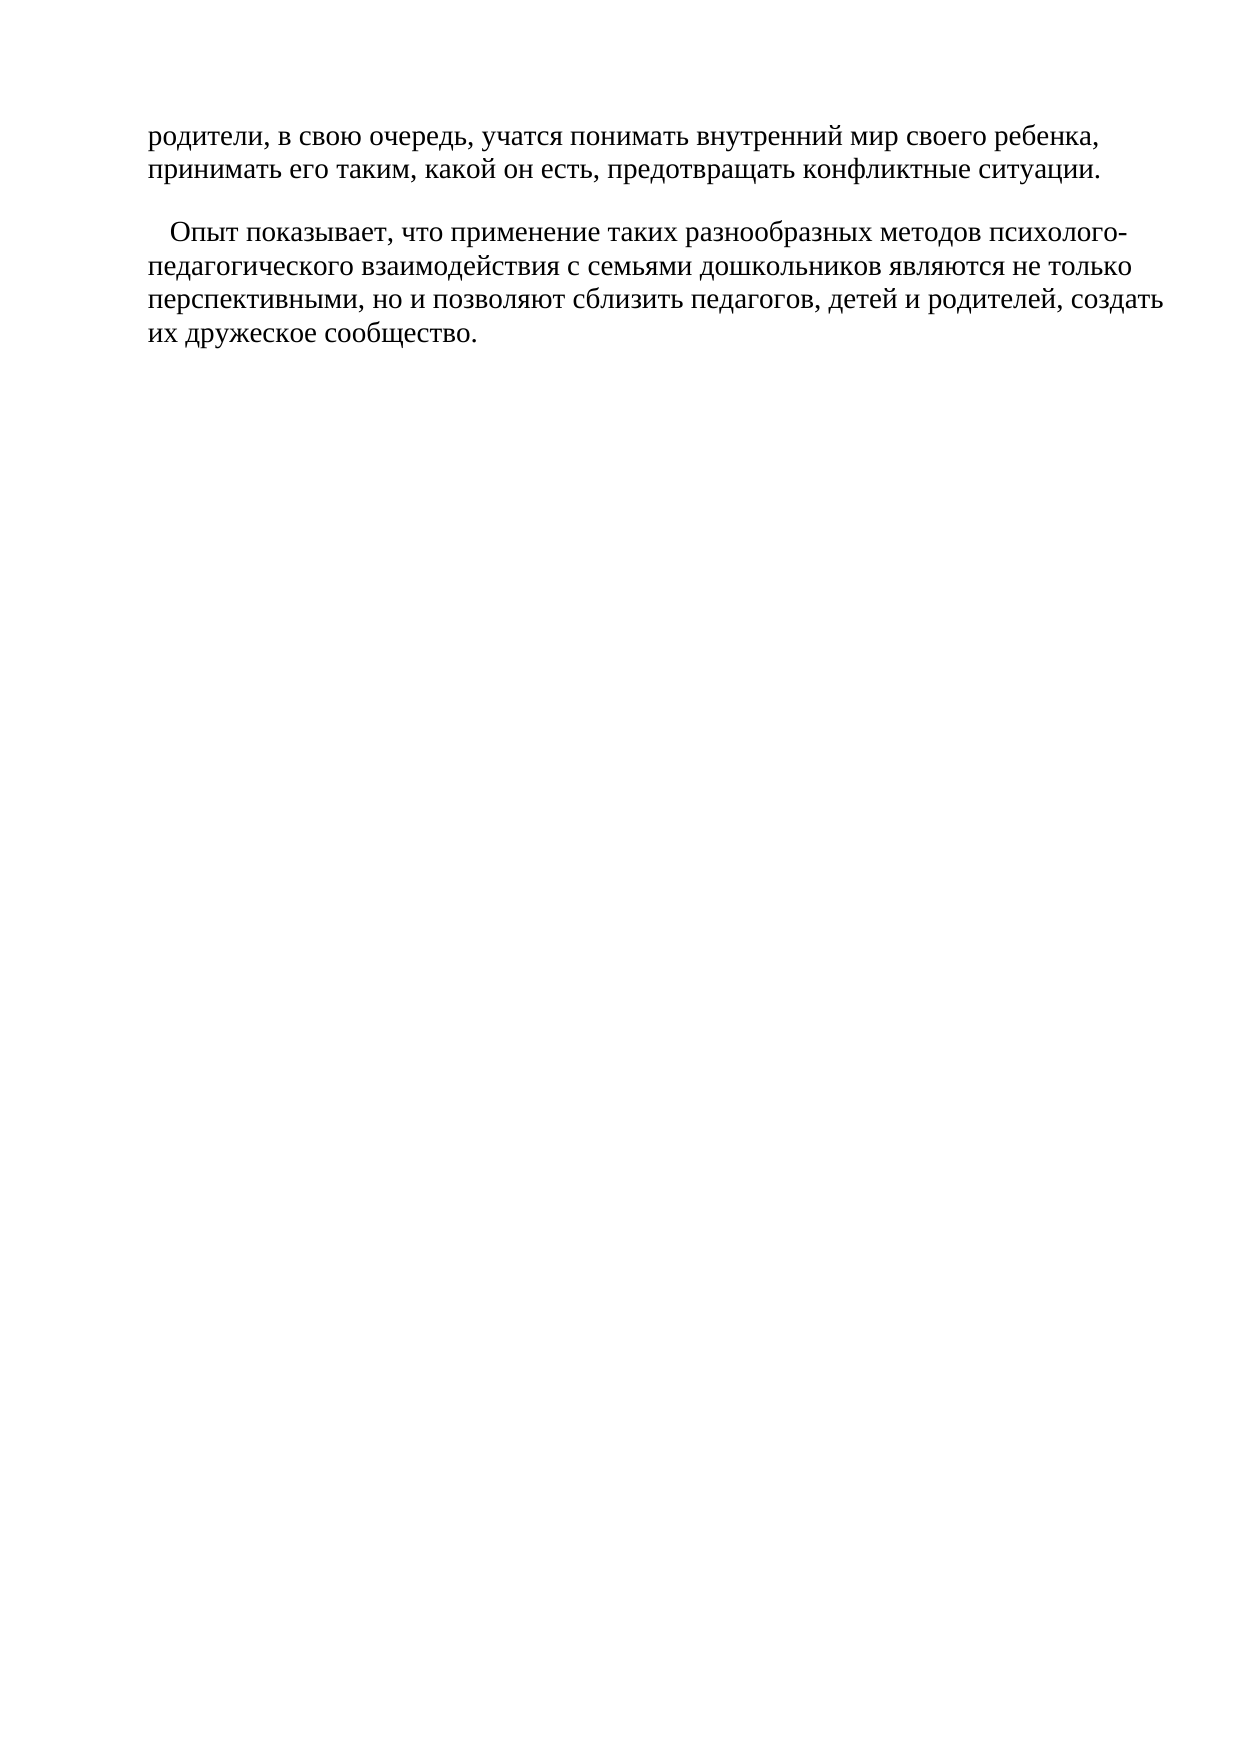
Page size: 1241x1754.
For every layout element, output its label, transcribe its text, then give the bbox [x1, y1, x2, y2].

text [148, 118, 1181, 185]
text Опыт показывает, что применение таких разнообразных методов психолого-педагогического взаимодействия с семьями дошкольников являются не только перспективными, но и позволяют сблизить педагогов, детей и родителей, создать их дружеское сообщество. [148, 214, 1181, 348]
